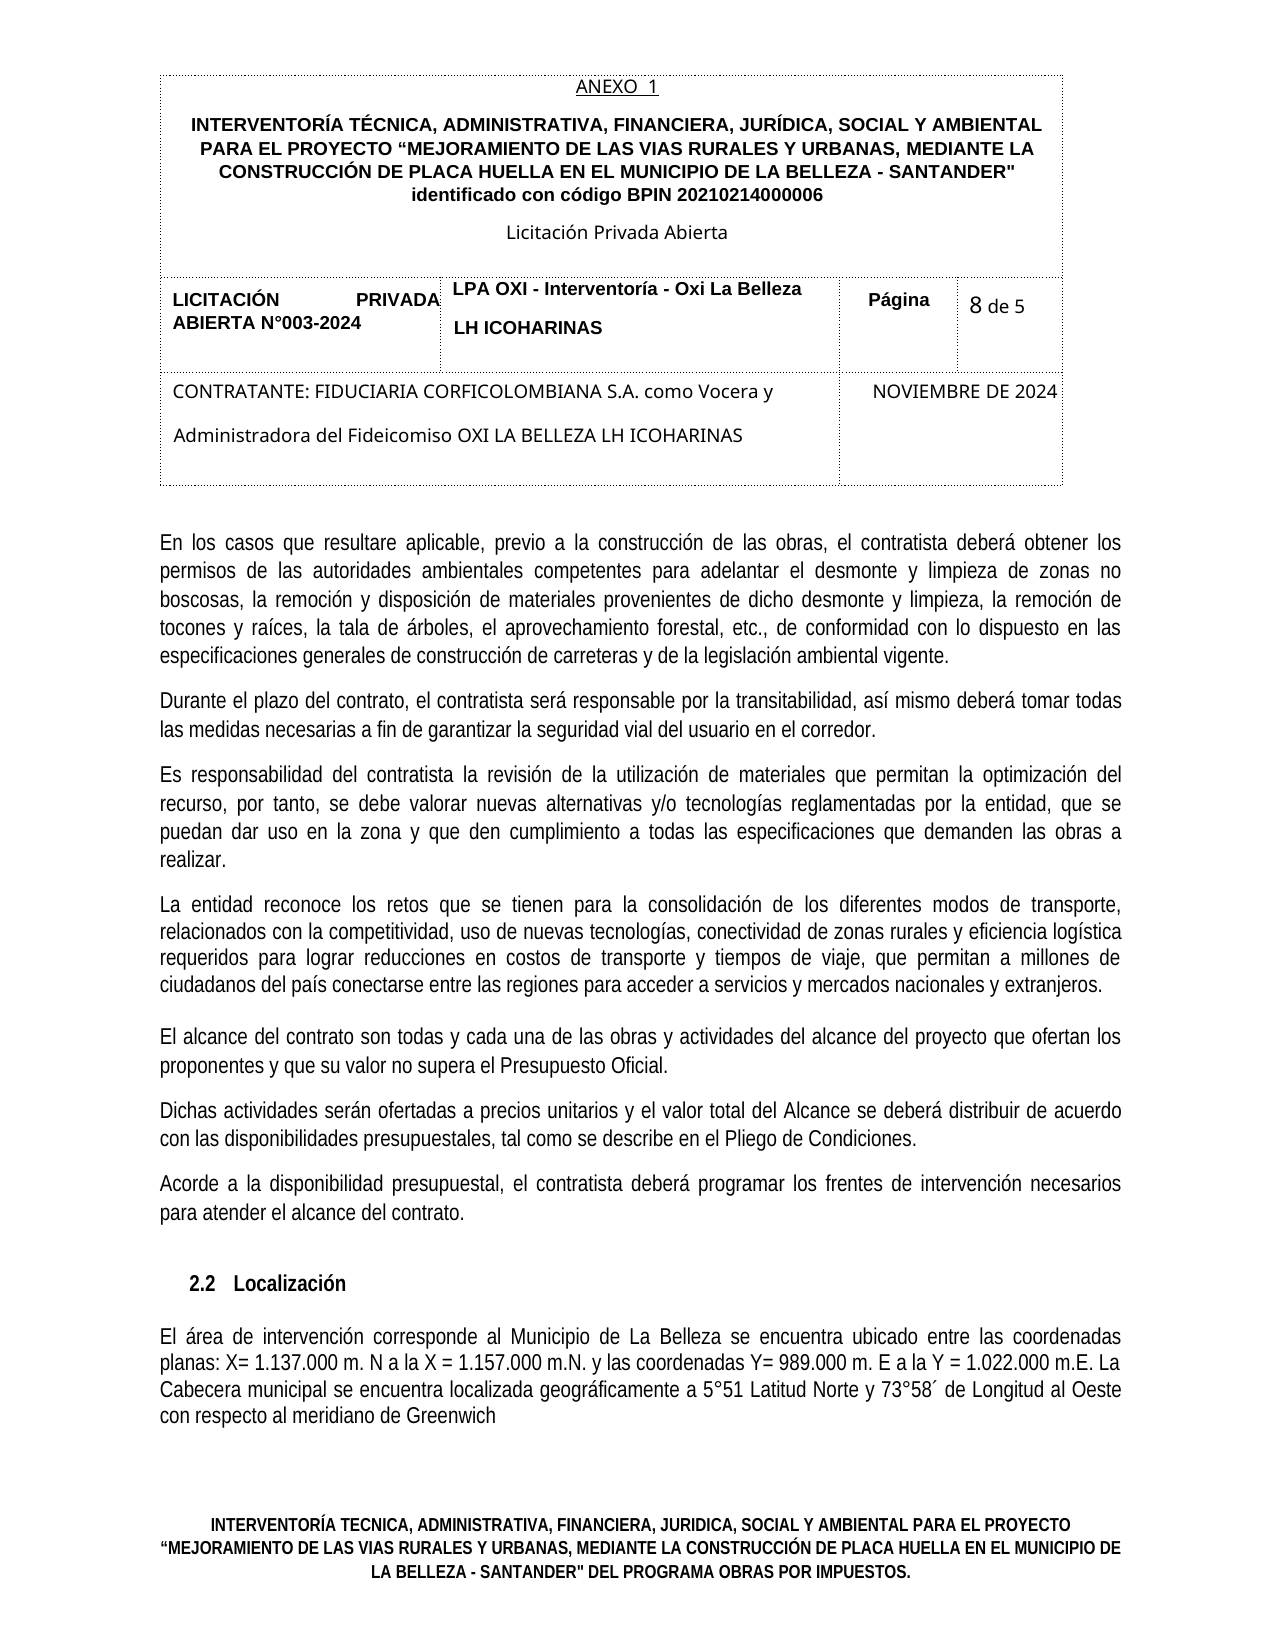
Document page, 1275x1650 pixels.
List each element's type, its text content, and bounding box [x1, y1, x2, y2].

text Dichas actividades serán ofertadas a precios unitarios y el valor total del Alcance se deberá distribuir de acuerdo con las disponibilidades presupuestales, tal como se describe en el Pliego de Condiciones. [159, 1097, 1122, 1152]
text Es responsabilidad del contratista la revisión de la utilización de materiales que permitan la optimización del recurso, por tanto, se debe valorar nuevas alternativas y/o tecnologías reglamentadas por la entidad, que se puedan dar uso en la zona y que den cumplimiento a todas las especificaciones que demanden las obras a realizar. [159, 761, 1122, 873]
text En los casos que resultare aplicable, previo a la construcción de las obras, el contratista deberá obtener los permisos de las autoridades ambientales competentes para adelantar el desmonte y limpieza de zonas no boscosas, la remoción y disposición de materiales provenientes de dicho desmonte y limpieza, la remoción de tocones y raíces, la tala de árboles, el aprovechamiento forestal, etc., de conformidad con lo dispuesto en las especificaciones generales de construcción de carreteras y de la legislación ambiental vigente. [159, 529, 1122, 669]
list Localización [189, 1270, 1122, 1297]
text Acorde a la disponibilidad presupuestal, el contratista deberá programar los frentes de intervención necesarios para atender el alcance del contrato. [159, 1170, 1122, 1225]
text La entidad reconoce los retos que se tienen para la consolidación de los diferentes modos de transporte, relacionados con la competitividad, uso de nuevas tecnologías, conectividad de zonas rurales y eficiencia logística requeridos para lograr reducciones en costos de transporte y tiempos de viaje, que permitan a millones de ciudadanos del país conectarse entre las regiones para acceder a servicios y mercados nacionales y extranjeros. [159, 891, 1122, 997]
text Durante el plazo del contrato, el contratista será responsable por la transitabilidad, así mismo deberá tomar todas las medidas necesarias a fin de garantizar la seguridad vial del usuario en el corredor. [159, 687, 1122, 742]
text El área de intervención corresponde al Municipio de La Belleza se encuentra ubicado entre las coordenadas planas: X= 1.137.000 m. N a la X = 1.157.000 m.N. y las coordenadas Y= 989.000 m. E a la Y = 1.022.000 m.E. La Cabecera municipal se encuentra localizada geográficamente a 5°51 Latitud Norte y 73°58´ de Longitud al Oeste con respecto al meridiano de Greenwich [159, 1323, 1122, 1428]
text El alcance del contrato son todas y cada una de las obras y actividades del alcance del proyecto que ofertan los proponentes y que su valor no supera el Presupuesto Oficial. [159, 1023, 1122, 1078]
